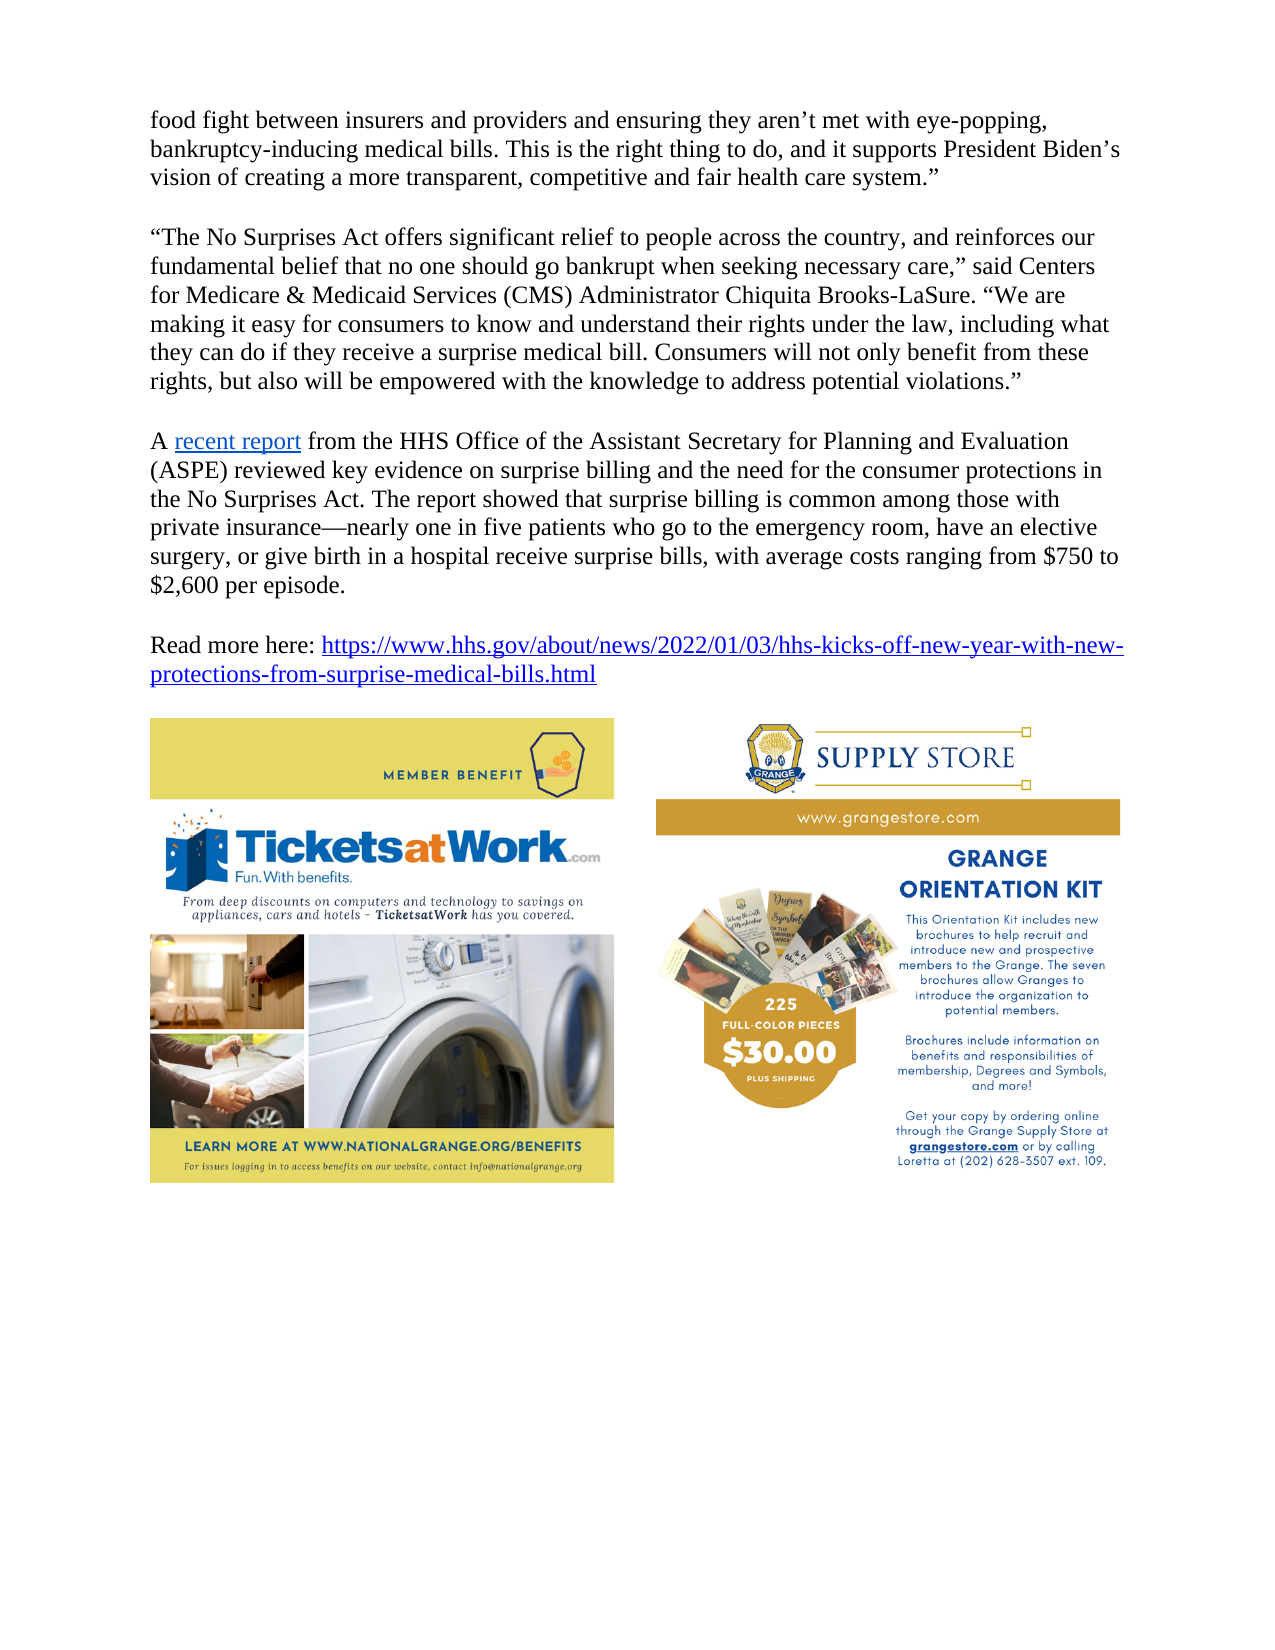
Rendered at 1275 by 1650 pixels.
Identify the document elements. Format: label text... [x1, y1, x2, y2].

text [150, 105, 1125, 191]
text Read more here: https://www.hhs.gov/about/news/2022/01/03/hhs-kicks-off-new-year-with-new-protections-from-surprise-medical-bills.html [150, 630, 1125, 687]
text “The No Surprises Act offers significant relief to people across the country, and reinforces our fundamental belief that no one should go bankrupt when seeking necessary care,” said Centers for Medicare & Medicaid Services (CMS) Administrator Chiquita Brooks-LaSure. “We are making it easy for consumers to know and understand their rights under the law, including what they can do if they receive a surprise medical bill. Consumers will not only benefit from these rights, but also will be empowered with the knowledge to address potential violations.” [150, 222, 1125, 395]
picture [656, 718, 1121, 1183]
picture [150, 718, 615, 1183]
text A recent report from the HHS Office of the Assistant Secretary for Planning and Evaluation (ASPE) reviewed key evidence on surprise billing and the need for the consumer protections in the No Surprises Act. The report showed that surprise billing is common among those with private insurance—nearly one in five patients who go to the emergency room, have an elective surgery, or give birth in a hospital receive surprise bills, with average costs ranging from $750 to $2,600 per episode. [150, 426, 1125, 599]
